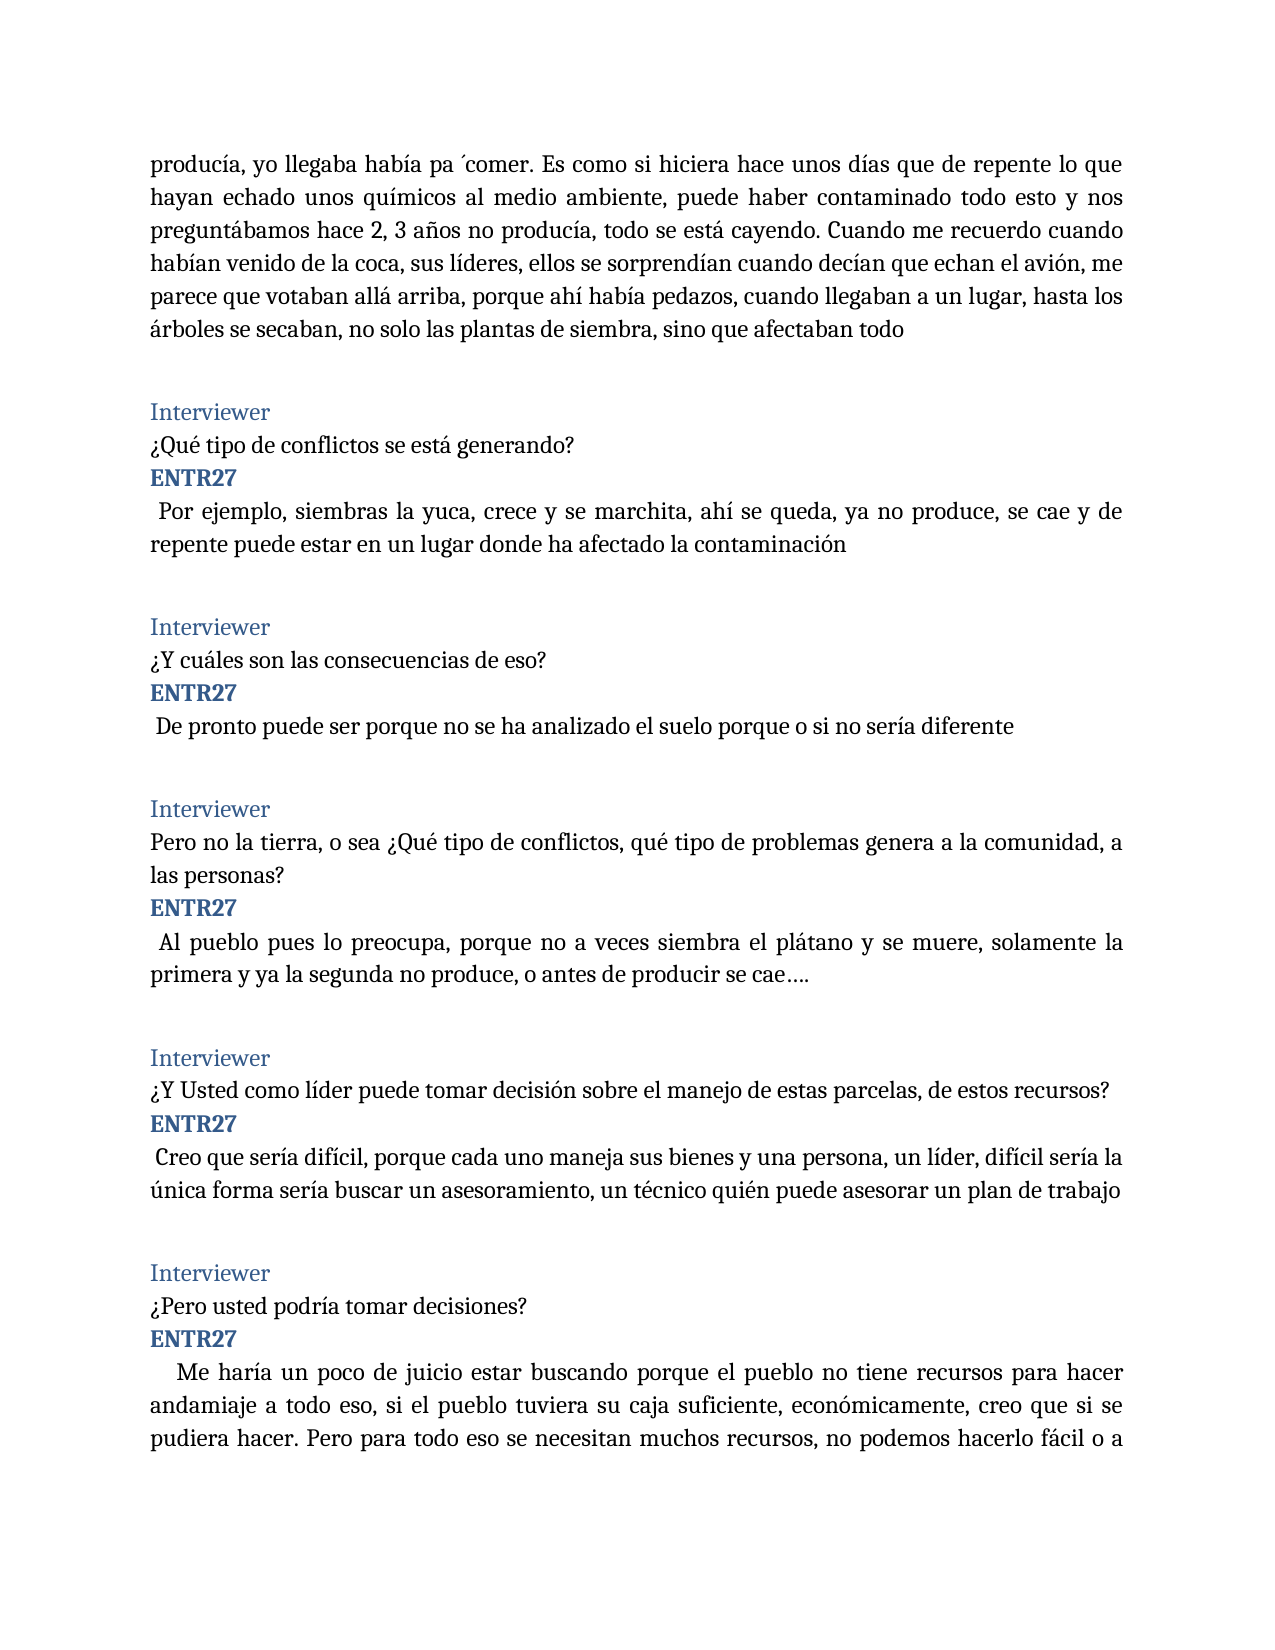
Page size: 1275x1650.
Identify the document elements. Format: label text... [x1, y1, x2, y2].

text ENTR27 Creo que sería difícil, porque cada uno maneja sus bienes y una persona, un líder, difícil sería la única forma sería buscar un asesoramiento, un técnico quién puede asesorar un plan de trabajo [150, 1109, 1125, 1204]
subtitle Interviewer Pero no la tierra, o sea ¿Qué tipo de conflictos, qué tipo de problemas genera a la comunidad, a las personas? [150, 795, 1125, 890]
subtitle Interviewer ¿Y Usted como líder puede tomar decisión sobre el manejo de estas parcelas, de estos recursos? [150, 1043, 1125, 1105]
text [150, 150, 1125, 344]
subtitle Interviewer ¿Qué tipo de conflictos se está generando? [150, 398, 1125, 460]
text ENTR27 Al pueblo pues lo preocupa, porque no a veces siembra el plátano y se muere, solamente la primera y ya la segunda no produce, o antes de producir se cae…. [150, 894, 1125, 989]
subtitle Interviewer ¿Y cuáles son las consecuencias de eso? [150, 613, 1125, 675]
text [150, 1324, 1125, 1452]
text ENTR27 Por ejemplo, siembras la yuca, crece y se marchita, ahí se queda, ya no produce, se cae y de repente puede estar en un lugar donde ha afectado la contaminación [150, 464, 1125, 559]
subtitle Interviewer ¿Pero usted podría tomar decisiones? [150, 1258, 1125, 1320]
text ENTR27 De pronto puede ser porque no se ha analizado el suelo porque o si no sería diferente [150, 679, 1125, 741]
